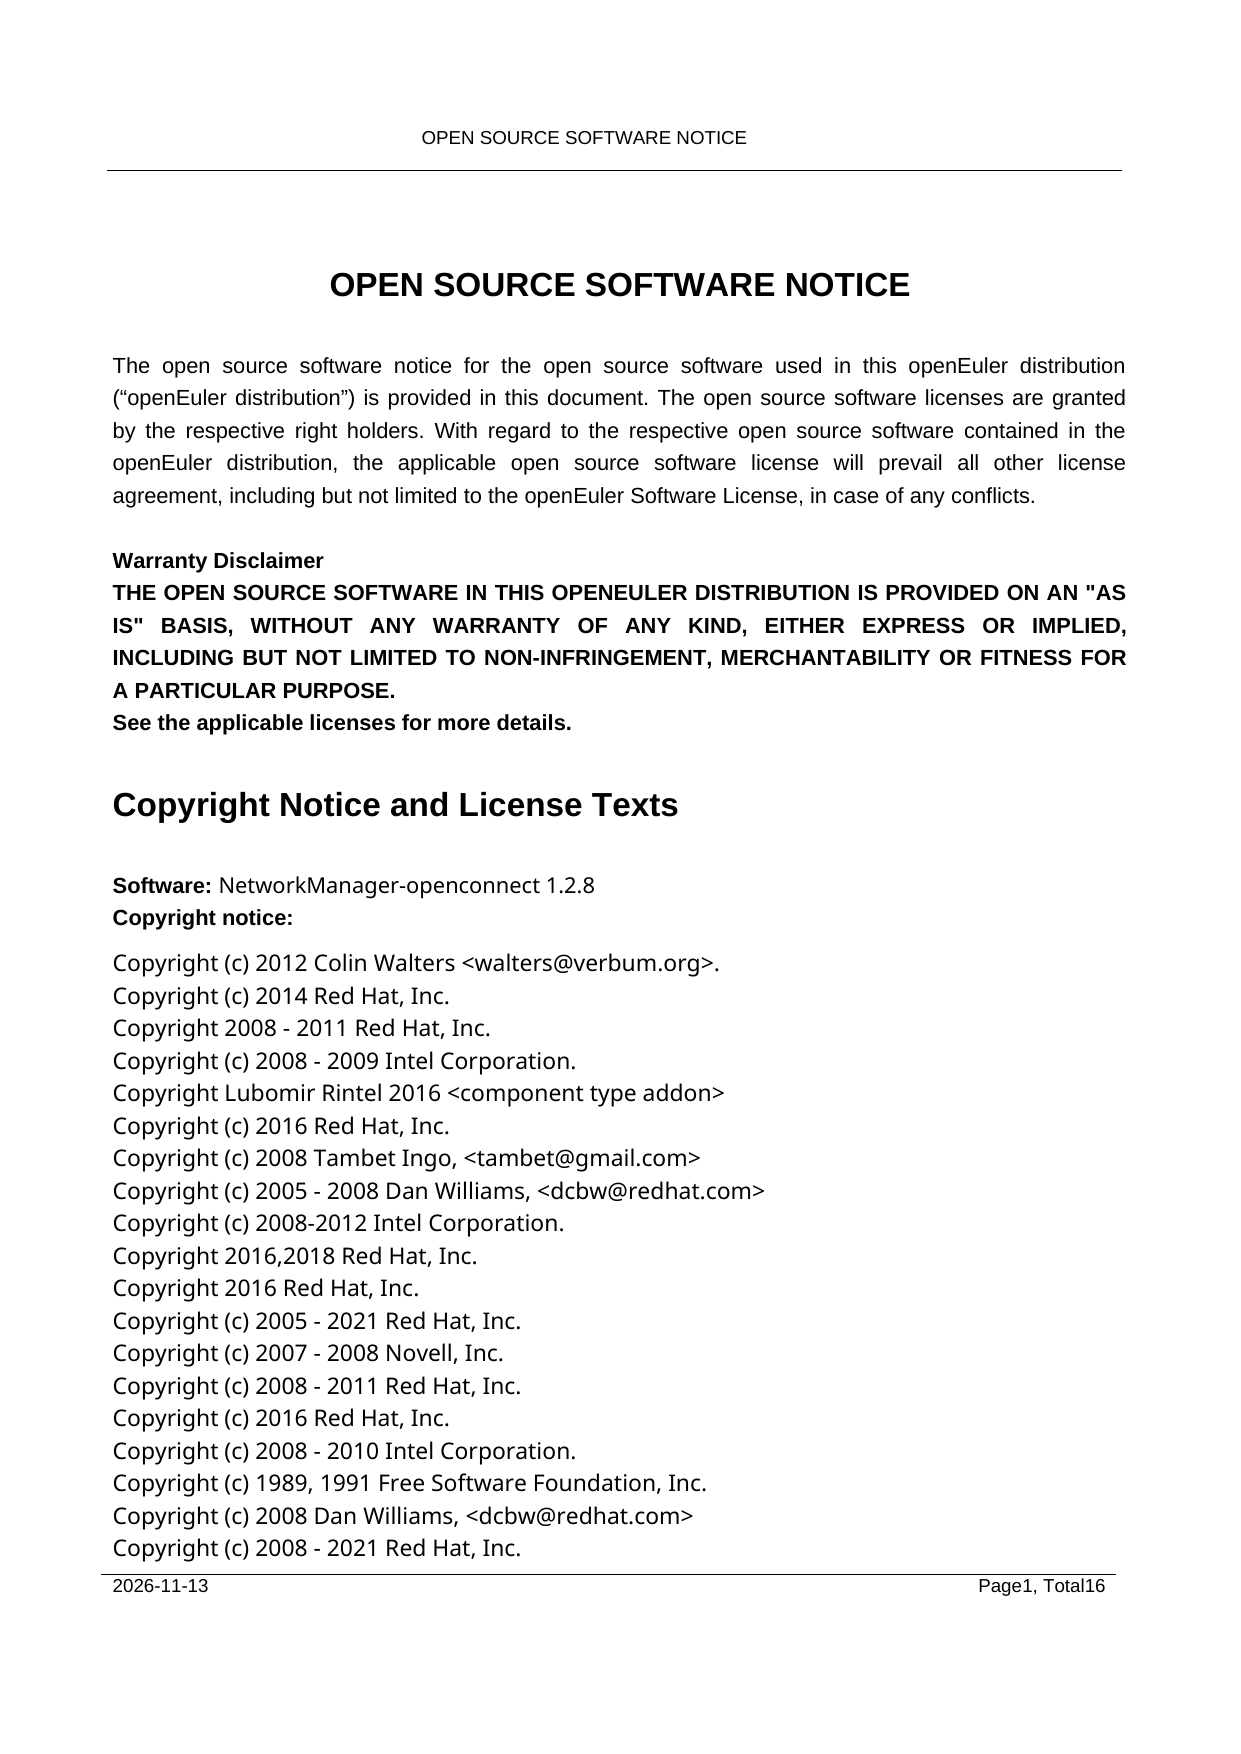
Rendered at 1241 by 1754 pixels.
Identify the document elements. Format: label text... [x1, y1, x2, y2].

text OPEN SOURCE SOFTWARE NOTICE [112, 251, 1128, 316]
title Software: NetworkManager-openconnect 1.2.8 [112, 869, 1128, 901]
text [112, 947, 1128, 1564]
text Warranty Disclaimer [112, 544, 1128, 576]
text Copyright Notice and License Texts [112, 771, 1128, 836]
text Copyright notice: [112, 901, 1128, 934]
text The open source software notice for the open source software used in this openEuler distribution (“openEuler distribution”) is provided in this document. The open source software licenses are granted by the respective right holders. With regard to the respective open source software contained in the openEuler distribution, the applicable open source software license will prevail all other license agreement, including but not limited to the openEuler Software License, in case of any conflicts. [112, 349, 1128, 511]
text THE OPEN SOURCE SOFTWARE IN THIS OPENEULER DISTRIBUTION IS PROVIDED ON AN "AS IS" BASIS, WITHOUT ANY WARRANTY OF ANY KIND, EITHER EXPRESS OR IMPLIED, INCLUDING BUT NOT LIMITED TO NON-INFRINGEMENT, MERCHANTABILITY OR FITNESS FOR A PARTICULAR PURPOSE. See the applicable licenses for more details. [112, 576, 1128, 739]
